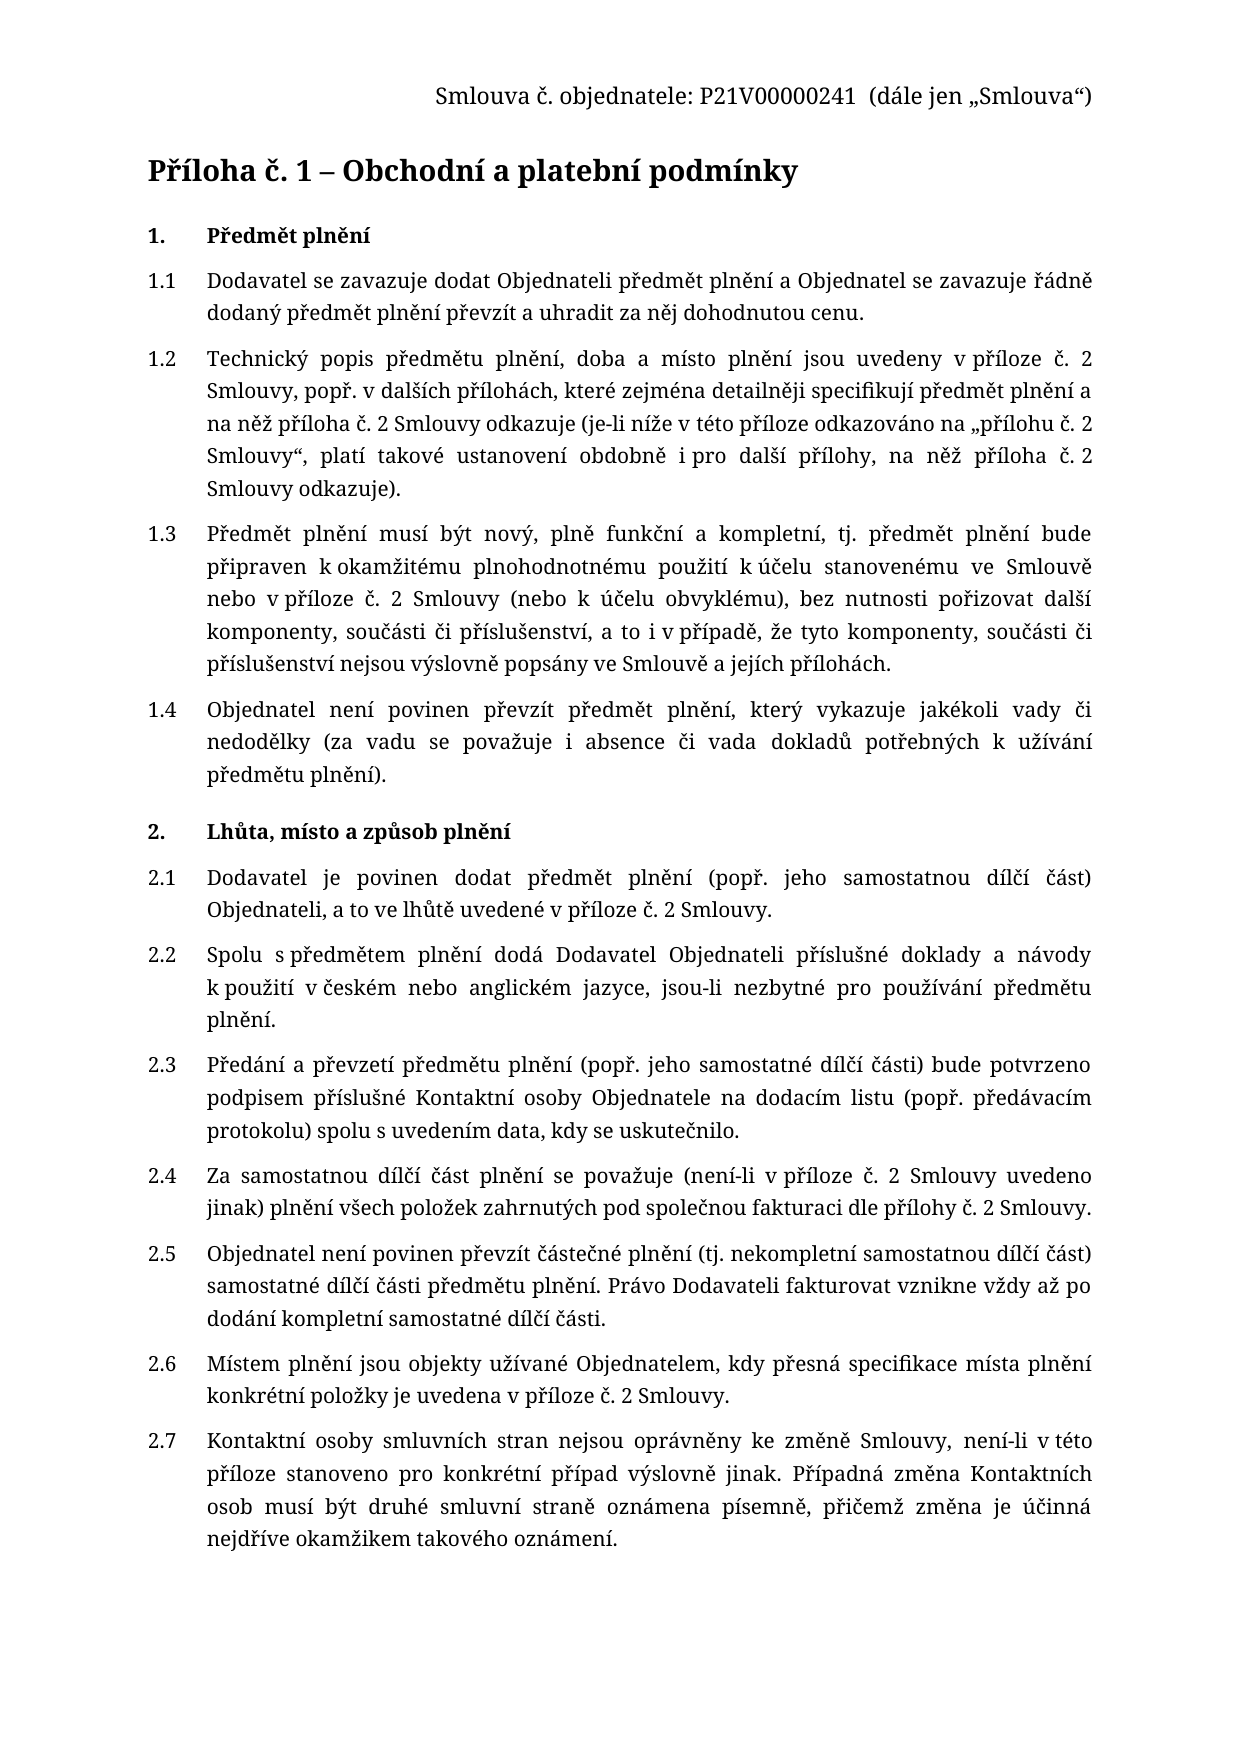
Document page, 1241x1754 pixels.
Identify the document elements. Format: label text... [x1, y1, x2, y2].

list Dodavatel se zavazuje dodat Objednateli předmět plnění a Objednatel se zavazuje řádně dodaný předmět plnění převzít a uhradit za něj dohodnutou cenu. [148, 266, 1093, 327]
list Předmět plnění [148, 221, 1093, 249]
list Lhůta, místo a způsob plnění [148, 817, 1093, 846]
list Spolu s předmětem plnění dodá Dodavatel Objednateli příslušné doklady a návody k použití v českém nebo anglickém jazyce, jsou-li nezbytné pro používání předmětu plnění. [148, 940, 1093, 1034]
list Místem plnění jsou objekty užívané Objednatelem, kdy přesná specifikace místa plnění konkrétní položky je uvedena v příloze č. 2 Smlouvy. [148, 1349, 1093, 1410]
list Dodavatel je povinen dodat předmět plnění (popř. jeho samostatnou dílčí část) Objednateli, a to ve lhůtě uvedené v příloze č. 2 Smlouvy. [148, 863, 1093, 924]
text Příloha č. 1 – Obchodní a platební podmínky [148, 150, 1093, 190]
list Objednatel není povinen převzít předmět plnění, který vykazuje jakékoli vady či nedodělky (za vadu se považuje i absence či vada dokladů potřebných k užívání předmětu plnění). [148, 695, 1093, 788]
list Technický popis předmětu plnění, doba a místo plnění jsou uvedeny v příloze č. 2 Smlouvy, popř. v dalších přílohách, které zejména detailněji specifikují předmět plnění a na něž příloha č. 2 Smlouvy odkazuje (je-li níže v této příloze odkazováno na „přílohu č. 2 Smlouvy“, platí takové ustanovení obdobně i pro další přílohy, na něž příloha č. 2 Smlouvy odkazuje). [148, 344, 1093, 502]
list Objednatel není povinen převzít částečné plnění (tj. nekompletní samostatnou dílčí část) samostatné dílčí části předmětu plnění. Právo Dodavateli fakturovat vznikne vždy až po dodání kompletní samostatné dílčí části. [148, 1239, 1093, 1332]
list Za samostatnou dílčí část plnění se považuje (není-li v příloze č. 2 Smlouvy uvedeno jinak) plnění všech položek zahrnutých pod společnou fakturaci dle přílohy č. 2 Smlouvy. [148, 1161, 1093, 1222]
list Předání a převzetí předmětu plnění (popř. jeho samostatné dílčí části) bude potvrzeno podpisem příslušné Kontaktní osoby Objednatele na dodacím listu (popř. předávacím protokolu) spolu s uvedením data, kdy se uskutečnilo. [148, 1051, 1093, 1144]
list Předmět plnění musí být nový, plně funkční a kompletní, tj. předmět plnění bude připraven k okamžitému plnohodnotnému použití k účelu stanovenému ve Smlouvě nebo v příloze č. 2 Smlouvy (nebo k účelu obvyklému), bez nutnosti pořizovat další komponenty, součásti či příslušenství, a to i v případě, že tyto komponenty, součásti či příslušenství nejsou výslovně popsány ve Smlouvě a jejích přílohách. [148, 519, 1093, 678]
list Kontaktní osoby smluvních stran nejsou oprávněny ke změně Smlouvy, není-li v této příloze stanoveno pro konkrétní případ výslovně jinak. Případná změna Kontaktních osob musí být druhé smluvní straně oznámena písemně, přičemž změna je účinná nejdříve okamžikem takového oznámení. [148, 1427, 1093, 1553]
